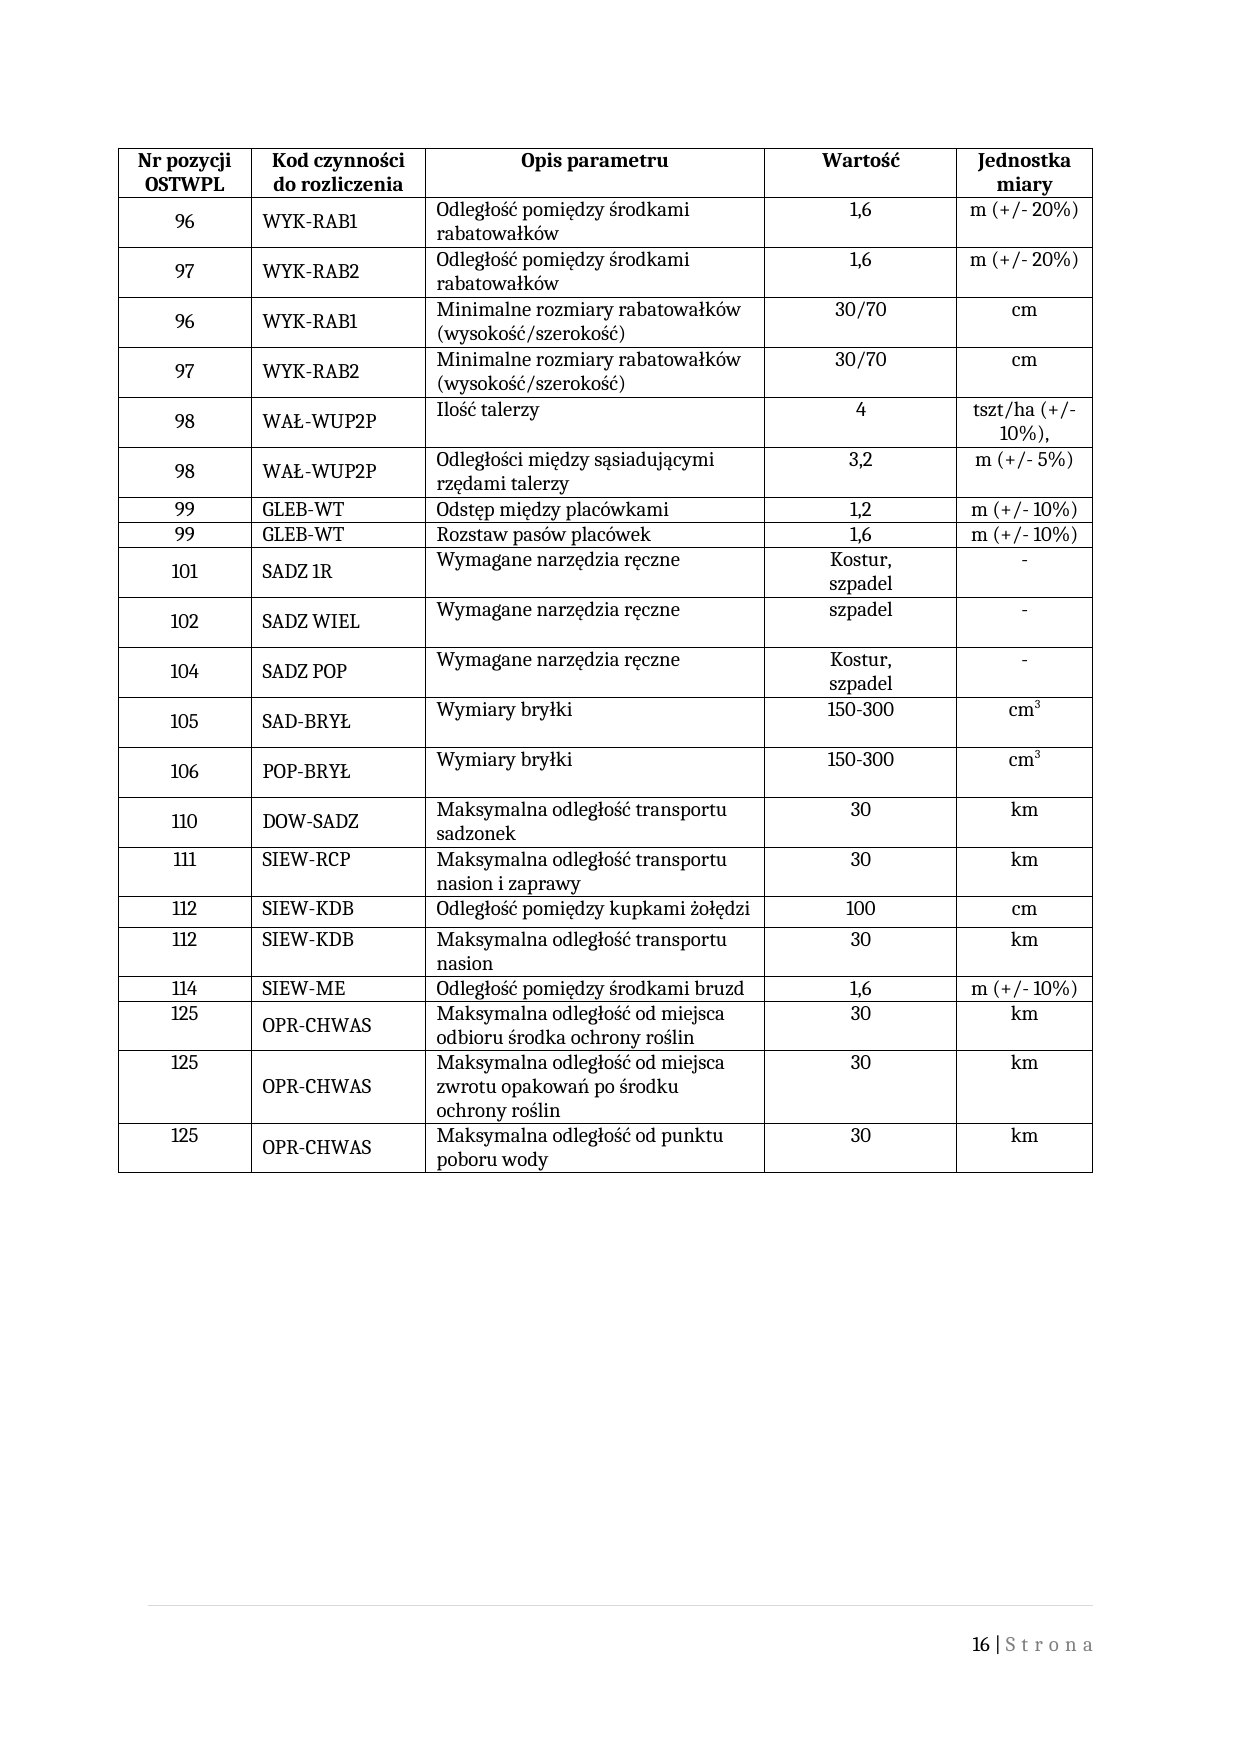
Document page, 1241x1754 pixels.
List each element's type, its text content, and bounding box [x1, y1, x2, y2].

table_cell Maksymalna odległość transportu nasion i zaprawy [426, 848, 764, 896]
table_cell 125 [119, 1051, 251, 1123]
table_cell WAŁ-WUP2P [252, 398, 425, 447]
table_cell Minimalne rozmiary rabatowałków (wysokość/szerokość) [426, 298, 764, 347]
table_cell 96 [119, 198, 251, 247]
table_cell m (+/- 20%) [957, 248, 1092, 297]
table_header Jednostka miary [957, 149, 1092, 197]
table_cell Odstęp między placówkami [426, 498, 764, 522]
table_cell SADZ 1R [252, 548, 425, 597]
table_cell 30 [765, 1051, 956, 1123]
table_cell WAŁ-WUP2P [252, 448, 425, 497]
table_cell 112 [119, 928, 251, 976]
table_cell Maksymalna odległość transportu nasion [426, 928, 764, 976]
table_cell 99 [119, 498, 251, 522]
table_cell OPR-CHWAS [252, 1002, 425, 1050]
table_cell 30/70 [765, 348, 956, 397]
table_cell WYK-RAB2 [252, 248, 425, 297]
table_cell Wymagane narzędzia ręczne [426, 548, 764, 597]
table_cell SIEW-KDB [252, 928, 425, 976]
table_cell m (+/- 20%) [957, 198, 1092, 247]
table_cell km [957, 848, 1092, 896]
table_cell WYK-RAB1 [252, 198, 425, 247]
table_cell Maksymalna odległość transportu sadzonek [426, 798, 764, 847]
table_cell - [957, 598, 1092, 647]
table_cell m (+/- 10%) [957, 498, 1092, 522]
table_cell Odległość pomiędzy środkami rabatowałków [426, 248, 764, 297]
table_cell Kostur, szpadel [765, 548, 956, 597]
table_header Wartość [765, 149, 956, 197]
table_cell 102 [119, 598, 251, 647]
table_cell 105 [119, 698, 251, 747]
table_cell Odległości między sąsiadującymi rzędami talerzy [426, 448, 764, 497]
table_cell 101 [119, 548, 251, 597]
table_cell cm [957, 897, 1092, 927]
table_cell km [957, 798, 1092, 847]
table_cell 112 [119, 897, 251, 927]
table_cell OPR-CHWAS [252, 1124, 425, 1172]
table_cell 106 [119, 748, 251, 797]
table_cell SIEW-ME [252, 977, 425, 1001]
table_header Kod czynności do rozliczenia [252, 149, 425, 197]
table_cell Rozstaw pasów placówek [426, 523, 764, 547]
table_cell 100 [765, 897, 956, 927]
table_cell Odległość pomiędzy środkami bruzd [426, 977, 764, 1001]
table_cell Odległość pomiędzy kupkami żołędzi [426, 897, 764, 927]
table_cell Maksymalna odległość od miejsca zwrotu opakowań po środku ochrony roślin [426, 1051, 764, 1123]
table_cell 30 [765, 1002, 956, 1050]
table_cell 96 [119, 298, 251, 347]
table_cell Maksymalna odległość od punktu poboru wody [426, 1124, 764, 1172]
table_cell 99 [119, 523, 251, 547]
table_header Nr pozycji OSTWPL [119, 149, 251, 197]
table_cell 4 [765, 398, 956, 447]
table_cell 1,6 [765, 248, 956, 297]
table_cell m (+/- 5%) [957, 448, 1092, 497]
table_cell SIEW-KDB [252, 897, 425, 927]
table_cell Wymagane narzędzia ręczne [426, 648, 764, 697]
table_cell km [957, 1124, 1092, 1172]
table_cell 125 [119, 1002, 251, 1050]
table_cell Maksymalna odległość od miejsca odbioru środka ochrony roślin [426, 1002, 764, 1050]
table_cell 3,2 [765, 448, 956, 497]
table_cell 110 [119, 798, 251, 847]
table_cell WYK-RAB2 [252, 348, 425, 397]
table_cell - [957, 548, 1092, 597]
table_header Opis parametru [426, 149, 764, 197]
table_cell 111 [119, 848, 251, 896]
table_cell km [957, 928, 1092, 976]
table_cell 30 [765, 848, 956, 896]
table_cell cm3 [957, 748, 1092, 797]
table_cell SIEW-RCP [252, 848, 425, 896]
table_cell Odległość pomiędzy środkami rabatowałków [426, 198, 764, 247]
table_cell cm [957, 298, 1092, 347]
table_cell 97 [119, 248, 251, 297]
table_cell POP-BRYŁ [252, 748, 425, 797]
table_cell GLEB-WT [252, 523, 425, 547]
table_cell Minimalne rozmiary rabatowałków (wysokość/szerokość) [426, 348, 764, 397]
table_cell GLEB-WT [252, 498, 425, 522]
table_cell 1,6 [765, 977, 956, 1001]
table_cell m (+/- 10%) [957, 523, 1092, 547]
table_cell cm3 [957, 698, 1092, 747]
table_cell WYK-RAB1 [252, 298, 425, 347]
table_cell cm [957, 348, 1092, 397]
table_cell 1,6 [765, 198, 956, 247]
table_cell SADZ POP [252, 648, 425, 697]
table_cell Wymiary bryłki [426, 698, 764, 747]
table_cell SAD-BRYŁ [252, 698, 425, 747]
table_cell 30/70 [765, 298, 956, 347]
table_cell km [957, 1002, 1092, 1050]
table_cell 97 [119, 348, 251, 397]
table_cell 1,2 [765, 498, 956, 522]
table_cell Wymiary bryłki [426, 748, 764, 797]
table_cell m (+/- 10%) [957, 977, 1092, 1001]
table_cell 150-300 [765, 698, 956, 747]
table_cell 30 [765, 1124, 956, 1172]
table_cell Kostur, szpadel [765, 648, 956, 697]
table_cell 30 [765, 798, 956, 847]
table_cell 1,6 [765, 523, 956, 547]
table_cell km [957, 1051, 1092, 1123]
table_cell 98 [119, 448, 251, 497]
table_cell tszt/ha (+/- 10%), [957, 398, 1092, 447]
table_cell OPR-CHWAS [252, 1051, 425, 1123]
table_cell SADZ WIEL [252, 598, 425, 647]
table_cell - [957, 648, 1092, 697]
table_cell DOW-SADZ [252, 798, 425, 847]
table_cell 150-300 [765, 748, 956, 797]
table_cell 104 [119, 648, 251, 697]
table_cell 98 [119, 398, 251, 447]
table_cell 30 [765, 928, 956, 976]
table_cell 125 [119, 1124, 251, 1172]
table_cell szpadel [765, 598, 956, 647]
table_cell Ilość talerzy [426, 398, 764, 447]
table_cell 114 [119, 977, 251, 1001]
table_cell Wymagane narzędzia ręczne [426, 598, 764, 647]
